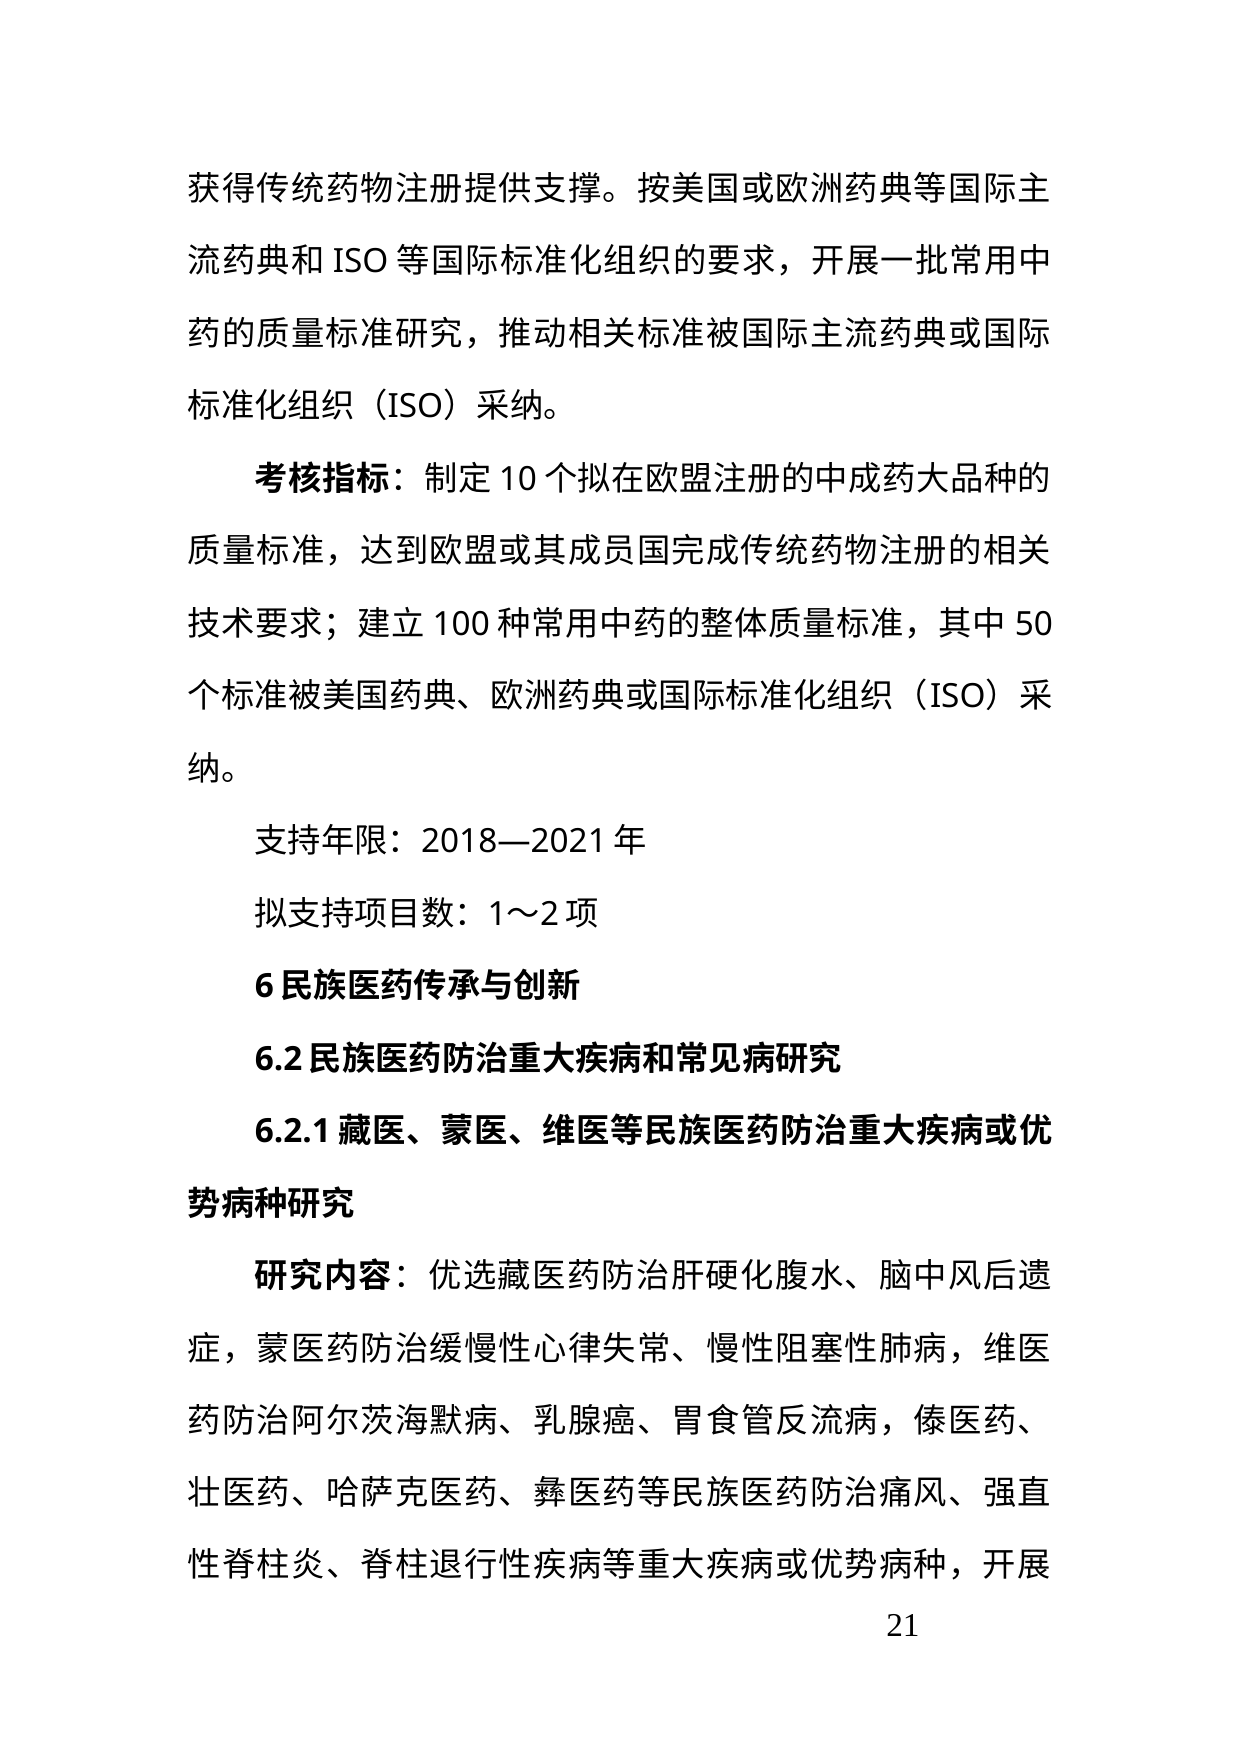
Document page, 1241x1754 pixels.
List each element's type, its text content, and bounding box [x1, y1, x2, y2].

text 拟支持项目数：1～2项 [187, 886, 1053, 935]
text 6.2.1藏医、蒙医、维医等民族医药防治重大疾病或优势病种研究 [187, 1104, 1053, 1225]
subtitle 6民族医药传承与创新 [187, 959, 1053, 1007]
text 考核指标：制定10个拟在欧盟注册的中成药大品种的质量标准，达到欧盟或其成员国完成传统药物注册的相关技术要求；建立100种常用中药的整体质量标准，其中50个标准被美国药典、欧洲药典或国际标准化组织（ISO）采纳。 [187, 452, 1053, 790]
text 支持年限：2018—2021年 [187, 814, 1053, 862]
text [187, 1249, 1053, 1586]
subtitle 6.2民族医药防治重大疾病和常见病研究 [187, 1032, 1053, 1080]
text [187, 162, 1053, 427]
